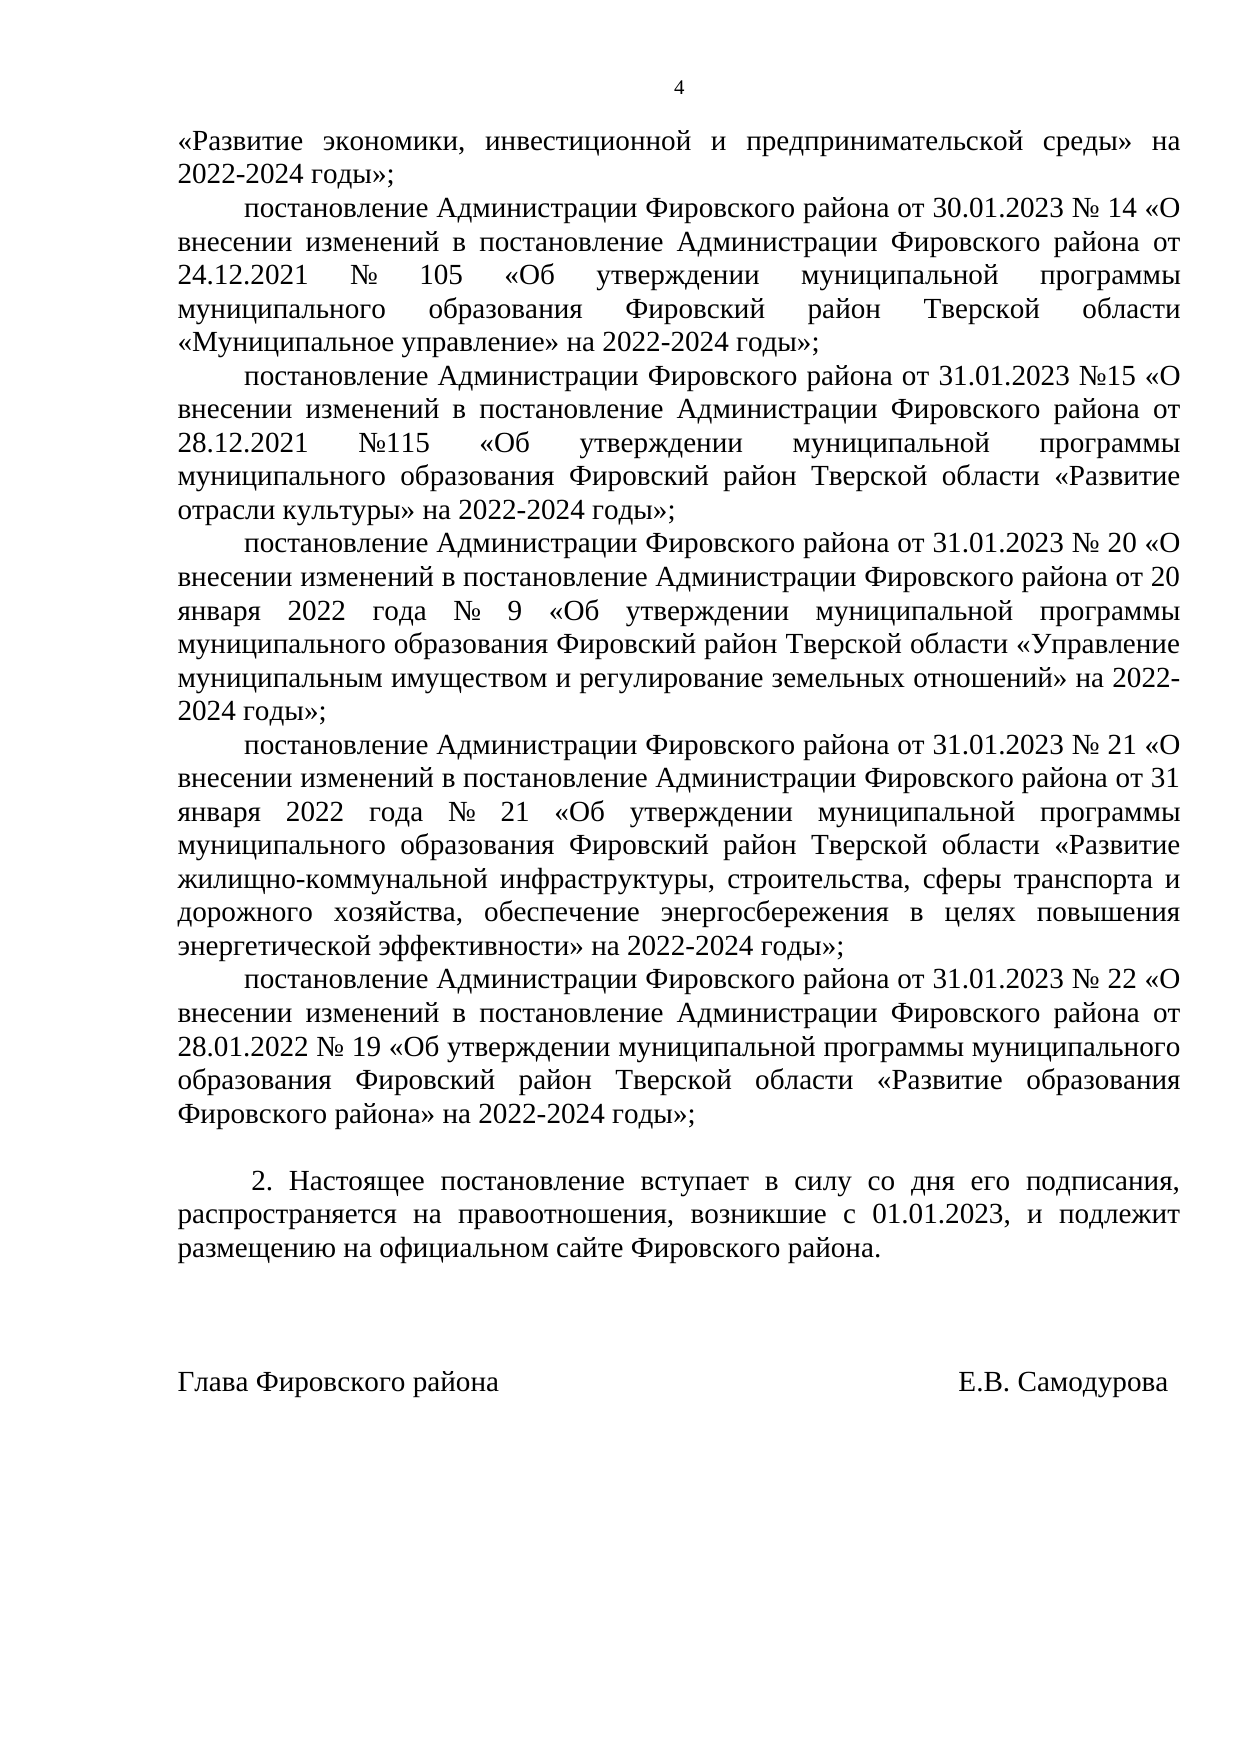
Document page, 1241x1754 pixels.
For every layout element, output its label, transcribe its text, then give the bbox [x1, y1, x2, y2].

text постановление Администрации Фировского района от 31.01.2023 № 22 «О внесении изменений в постановление Администрации Фировского района от 28.01.2022 № 19 «Об утверждении муниципальной программы муниципального образования Фировский район Тверской области «Развитие образования Фировского района» на 2022-2024 годы»; [177, 962, 1181, 1129]
text Глава Фировского района Е.В. Самодурова [177, 1364, 1181, 1398]
text постановление Администрации Фировского района от 31.01.2023 №15 «О внесении изменений в постановление Администрации Фировского района от 28.12.2021 №115 «Об утверждении муниципальной программы муниципального образования Фировский район Тверской области «Развитие отрасли культуры» на 2022-2024 годы»; [177, 358, 1181, 526]
text постановление Администрации Фировского района от 31.01.2023 № 20 «О внесении изменений в постановление Администрации Фировского района от 20 января 2022 года № 9 «Об утверждении муниципальной программы муниципального образования Фировский район Тверской области «Управление муниципальным имуществом и регулирование земельных отношений» на 2022-2024 годы»; [177, 526, 1181, 727]
text постановление Администрации Фировского района от 30.01.2023 № 14 «О внесении изменений в постановление Администрации Фировского района от 24.12.2021 № 105 «Об утверждении муниципальной программы муниципального образования Фировский район Тверской области «Муниципальное управление» на 2022-2024 годы»; [177, 190, 1181, 358]
text постановление Администрации Фировского района от 31.01.2023 № 21 «О внесении изменений в постановление Администрации Фировского района от 31 января 2022 года № 21 «Об утверждении муниципальной программы муниципального образования Фировский район Тверской области «Развитие жилищно-коммунальной инфраструктуры, строительства, сферы транспорта и дорожного хозяйства, обеспечение энергосбережения в целях повышения энергетической эффективности» на 2022-2024 годы»; [177, 727, 1181, 962]
text 2. Настоящее постановление вступает в силу со дня его подписания, распространяется на правоотношения, возникшие с 01.01.2023, и подлежит размещению на официальном сайте Фировского района. [177, 1163, 1181, 1263]
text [177, 123, 1181, 190]
